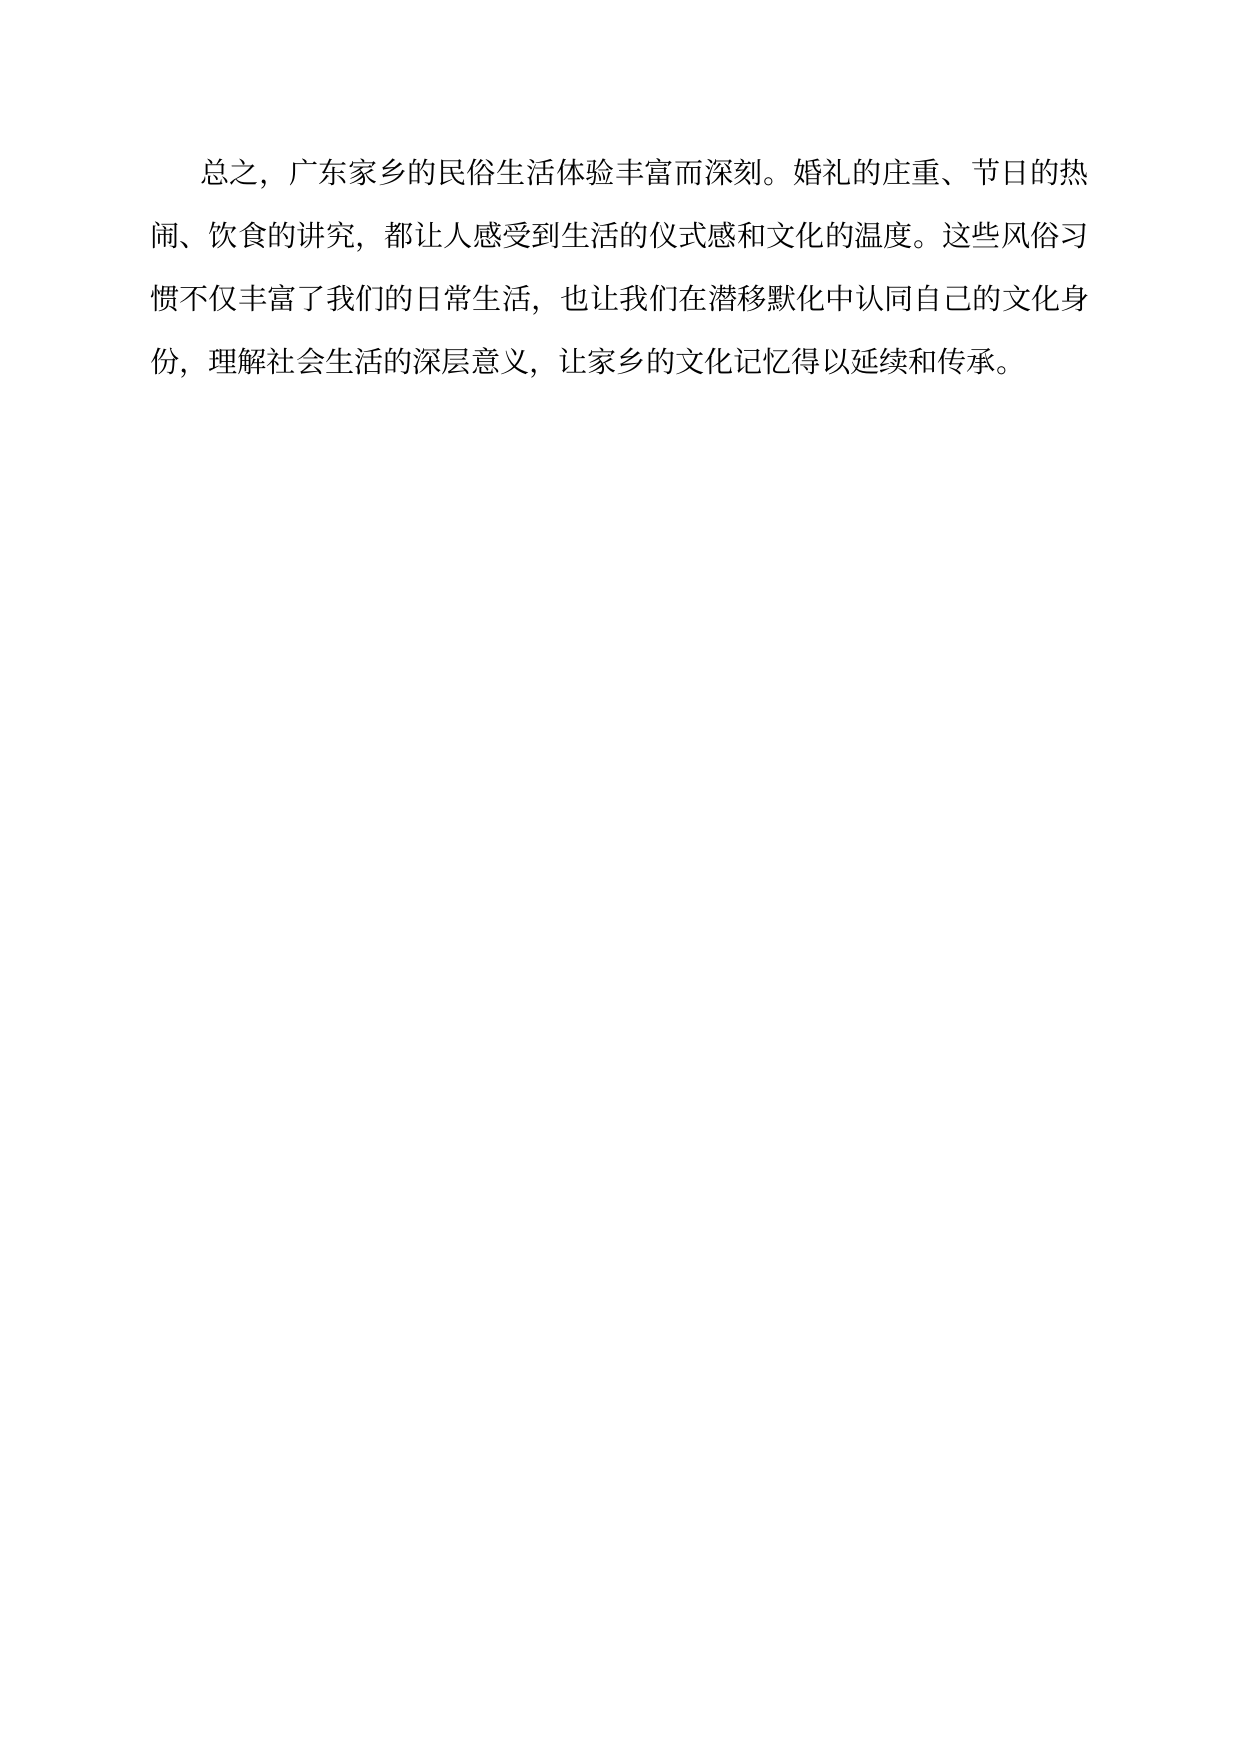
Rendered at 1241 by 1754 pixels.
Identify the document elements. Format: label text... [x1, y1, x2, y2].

text 总之，广东家乡的民俗生活体验丰富而深刻。婚礼的庄重、节日的热闹、饮食的讲究，都让人感受到生活的仪式感和文化的温度。这些风俗习惯不仅丰富了我们的日常生活，也让我们在潜移默化中认同自己的文化身份，理解社会生活的深层意义，让家乡的文化记忆得以延续和传承。 [150, 150, 1090, 380]
